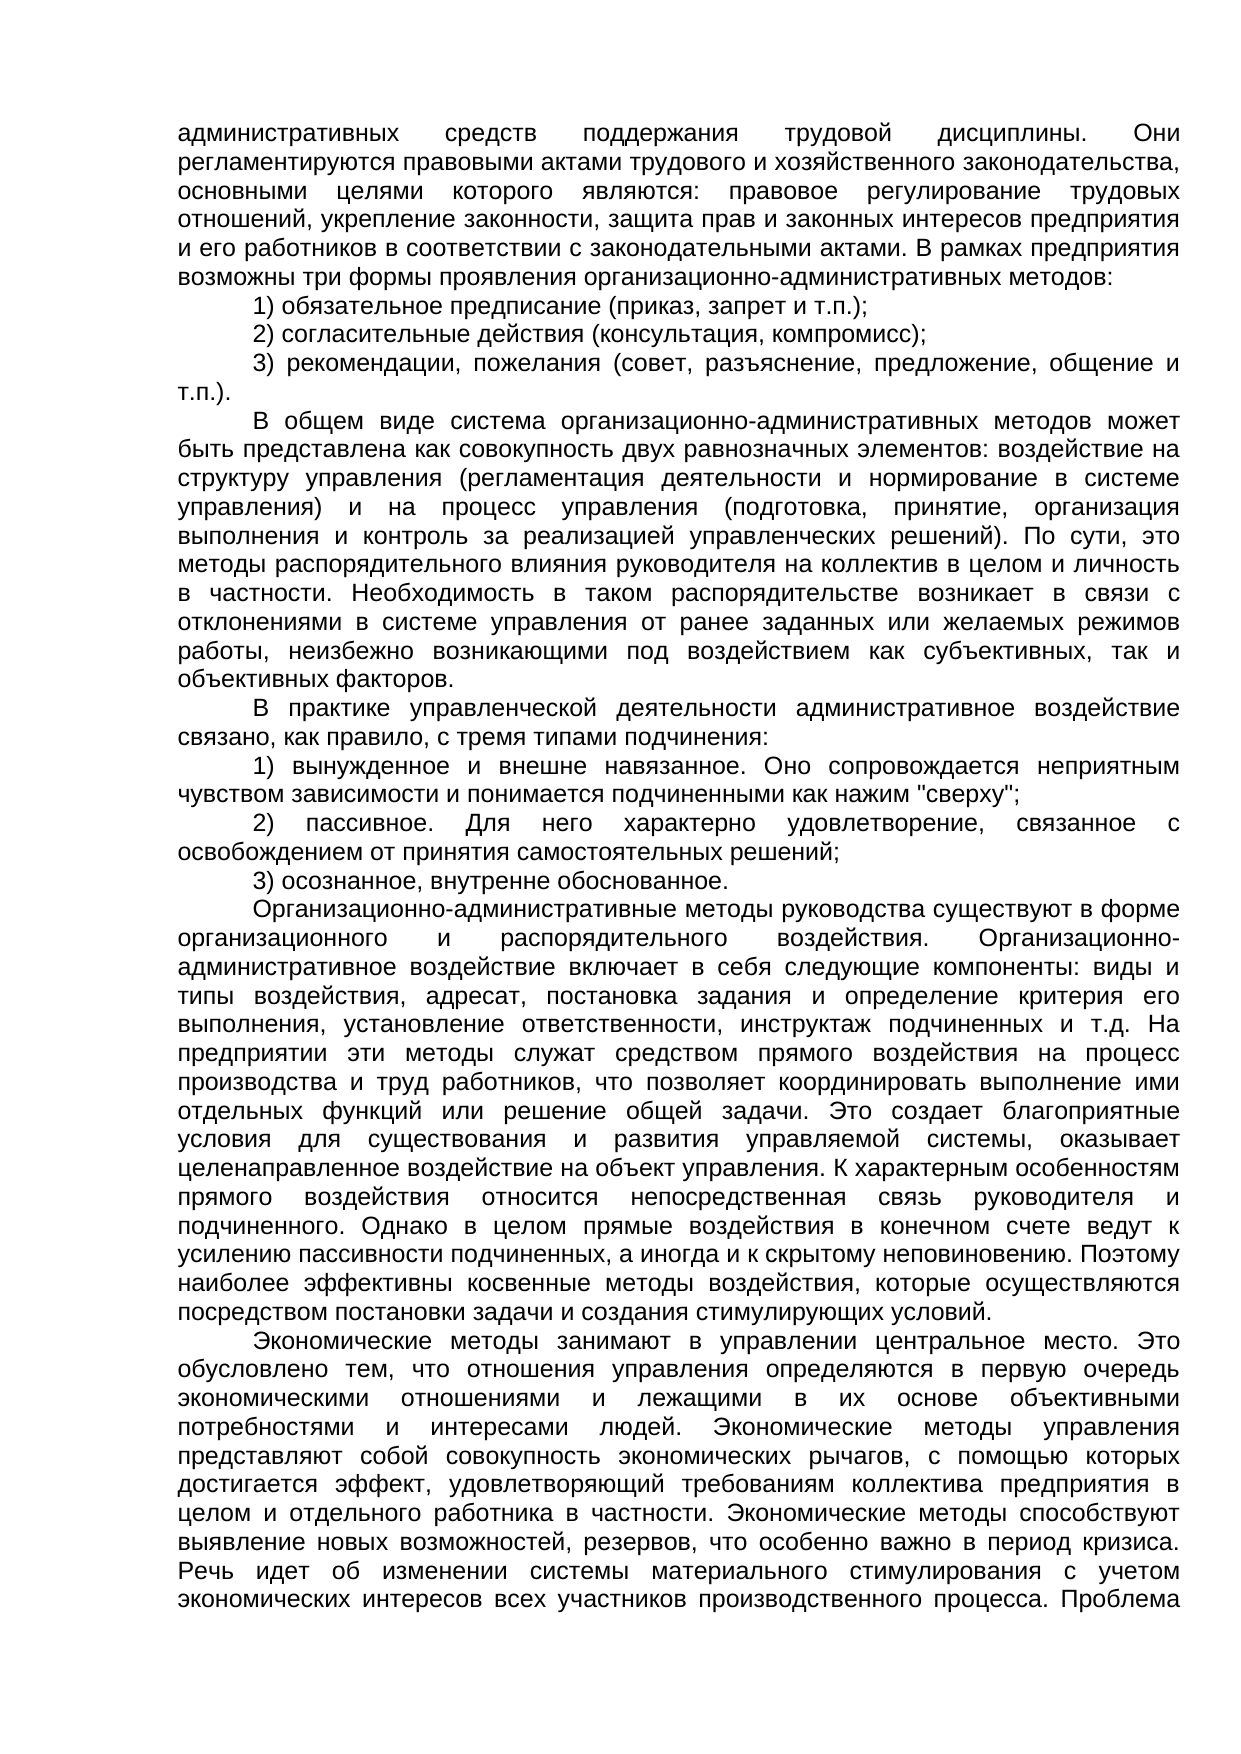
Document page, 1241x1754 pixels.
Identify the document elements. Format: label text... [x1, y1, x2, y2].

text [177, 1326, 1181, 1613]
text Организационно-административные методы руководства существуют в форме организационного и распорядительного воздействия. Организационно-административное воздействие включает в себя следующие компоненты: виды и типы воздействия, адресат, постановка задания и определение критерия его выполнения, установление ответственности, инструктаж подчиненных и т.д. На предприятии эти методы служат средством прямого воздействия на процесс производства и труд работников, что позволяет координировать выполнение ими отдельных функций или решение общей задачи. Это создает благоприятные условия для существования и развития управляемой системы, оказывает целенаправленное воздействие на объект управления. К характерным особенностям прямого воздействия относится непосредственная связь руководителя и подчиненного. Однако в целом прямые воздействия в конечном счете ведут к усилению пассивности подчиненных, а иногда и к скрытому неповиновению. Поэтому наиболее эффективны косвенные методы воздействия, которые осуществляются посредством постановки задачи и создания стимулирующих условий. [177, 894, 1181, 1326]
text В практике управленческой деятельности административное воздействие связано, как правило, с тремя типами подчинения: [177, 693, 1181, 751]
text 1) обязательное предписание (приказ, запрет и т.п.); [177, 291, 1181, 319]
text 2) пассивное. Для него характерно удовлетворение, связанное с освобождением от принятия самостоятельных решений; [177, 808, 1181, 866]
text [177, 118, 1181, 291]
text 3) осознанное, внутренне обоснованное. [177, 866, 1181, 894]
text 3) рекомендации, пожелания (совет, разъяснение, предложение, общение и т.п.). [177, 348, 1181, 406]
text В общем виде система организационно-административных методов может быть представлена как совокупность двух равнозначных элементов: воздействие на структуру управления (регламентация деятельности и нормирование в системе управления) и на процесс управления (подготовка, принятие, организация выполнения и контроль за реализацией управленческих решений). По сути, это методы распорядительного влияния руководителя на коллектив в целом и личность в частности. Необходимость в таком распорядительстве возникает в связи с отклонениями в системе управления от ранее заданных или желаемых режимов работы, неизбежно возникающими под воздействием как субъективных, так и объективных факторов. [177, 406, 1181, 693]
text 1) вынужденное и внешне навязанное. Оно сопровождается неприятным чувством зависимости и понимается подчиненными как нажим "сверху"; [177, 751, 1181, 808]
text 2) согласительные действия (консультация, компромисс); [177, 319, 1181, 348]
